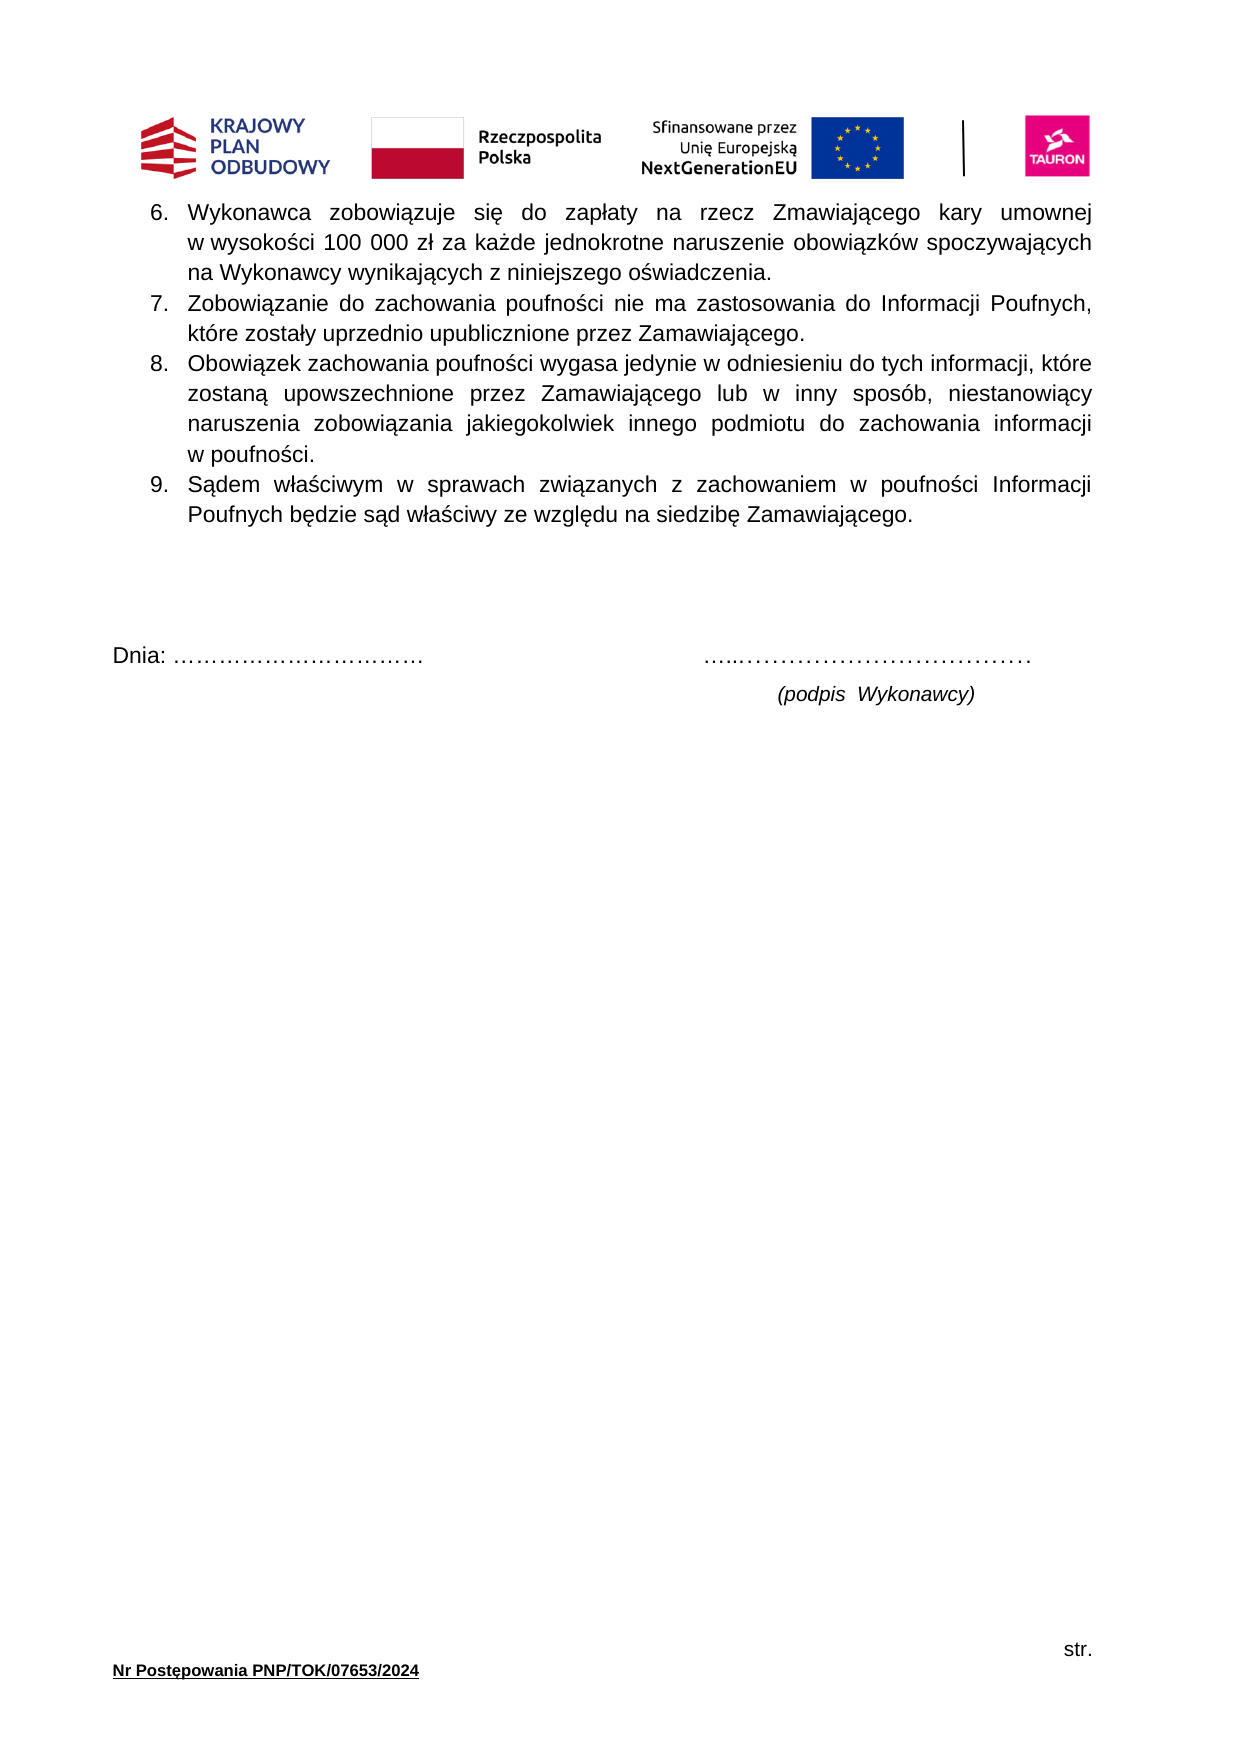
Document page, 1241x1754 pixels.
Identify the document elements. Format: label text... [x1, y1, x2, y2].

list Sądem właściwym w sprawach związanych z zachowaniem w poufności Informacji Poufnych będzie sąd właściwy ze względu na siedzibę Zamawiającego. [150, 471, 1093, 527]
text (podpis Wykonawcy) [112, 681, 1093, 705]
list Zobowiązanie do zachowania poufności nie ma zastosowania do Informacji Poufnych, które zostały uprzednio upublicznione przez Zamawiającego. [150, 289, 1093, 346]
list Wykonawca zobowiązuje się do zapłaty na rzecz Zmawiającego kary umownej w wysokości 100 000 zł za każde jednokrotne naruszenie obowiązków spoczywających na Wykonawcy wynikających z niniejszego oświadczenia. [150, 199, 1093, 286]
picture [112, 73, 1125, 199]
list Obowiązek zachowania poufności wygasa jedynie w odniesieniu do tych informacji, które zostaną upowszechnione przez Zamawiającego lub w inny sposób, niestanowiący naruszenia zobowiązania jakiegokolwiek innego podmiotu do zachowania informacji w poufności. [150, 350, 1093, 467]
text Dnia: …………………………… …..................................... [112, 642, 1093, 669]
